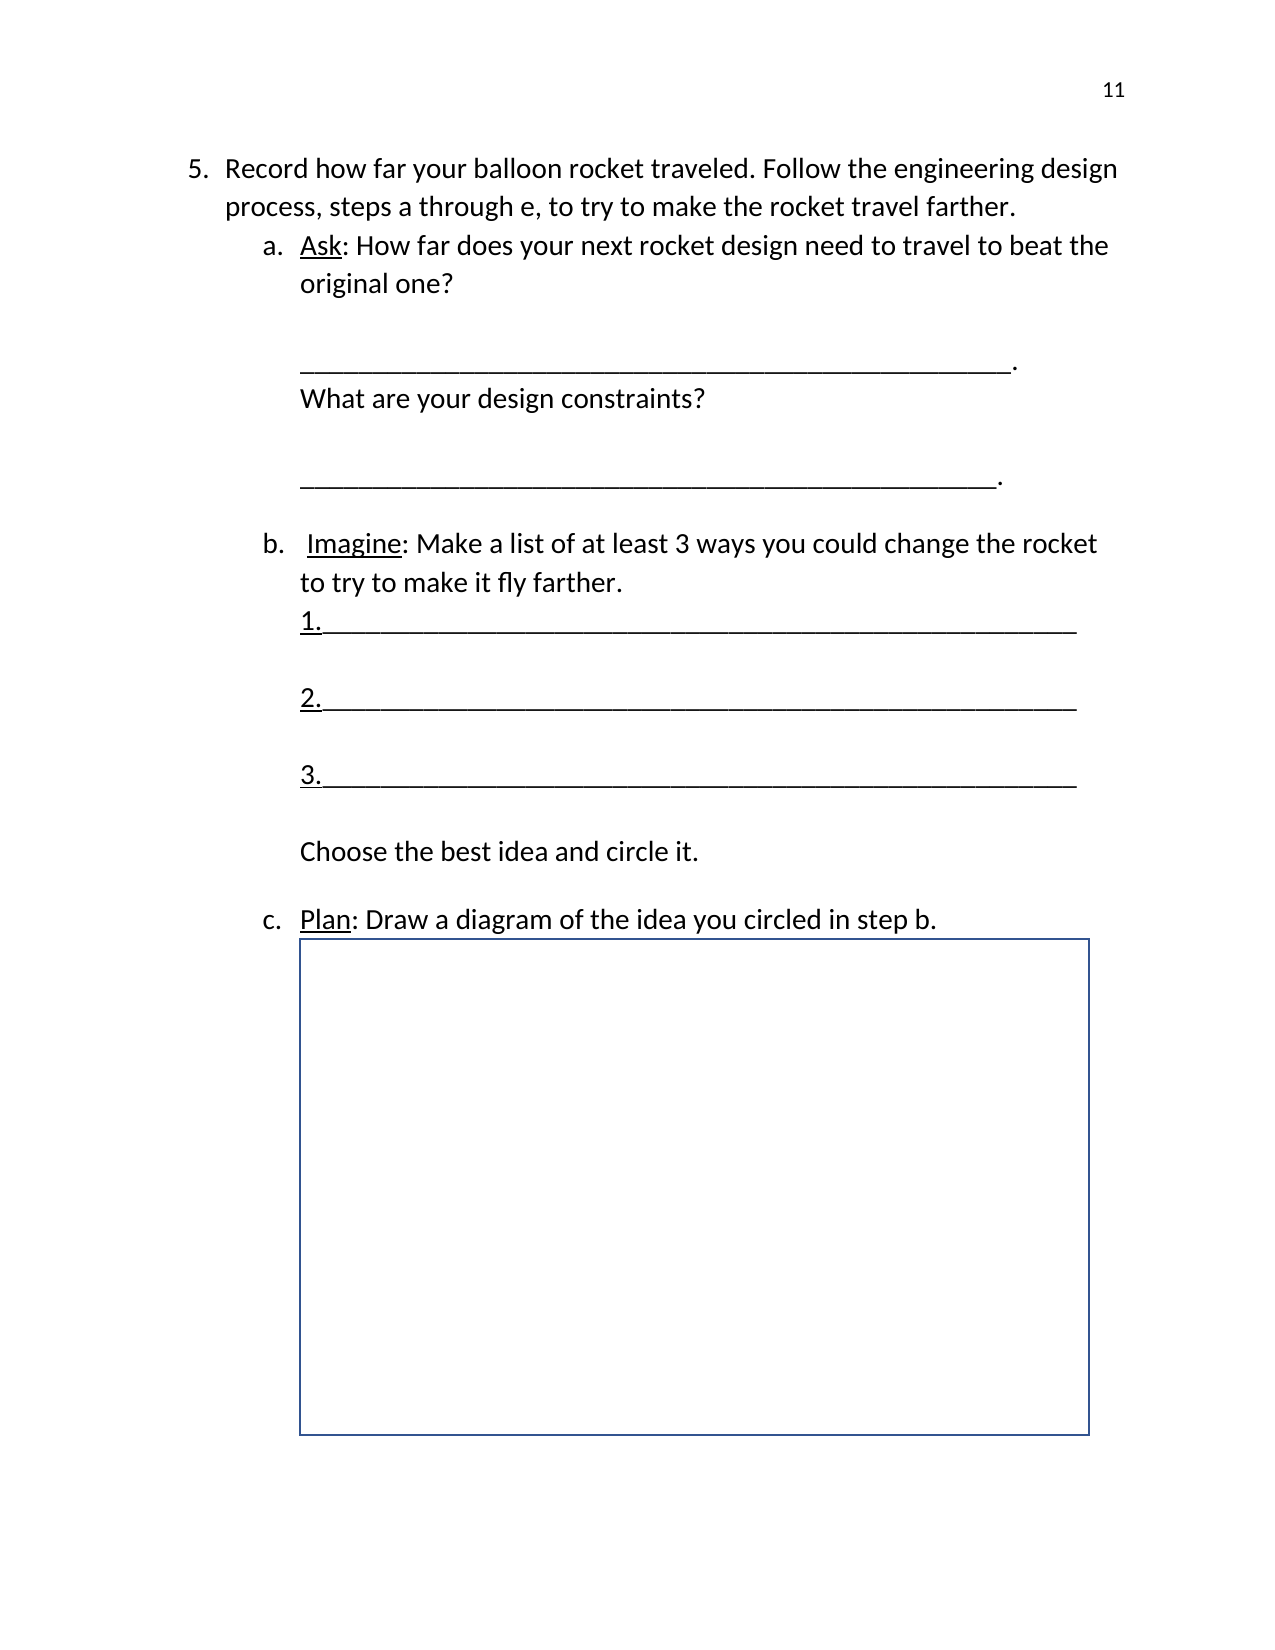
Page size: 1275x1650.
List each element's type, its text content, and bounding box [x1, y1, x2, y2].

list Ask: How far does your next rocket design need to travel to beat the original one? _________________________________________________. What are your design constraints? ________________________________________________. [262, 227, 1125, 523]
list Plan: Draw a diagram of the idea you circled in step b. [262, 901, 1125, 1470]
subtitle Record how far your balloon rocket traveled. Follow the engineering design process, steps a through e, to try to make the rocket travel farther. [187, 150, 1125, 224]
list Imagine: Make a list of at least 3 ways you could change the rocket to try to make it fly farther. 1.____________________________________________________ 2.____________________________________________________ 3.____________________________________________________ Choose the best idea and circle it. [262, 526, 1125, 899]
